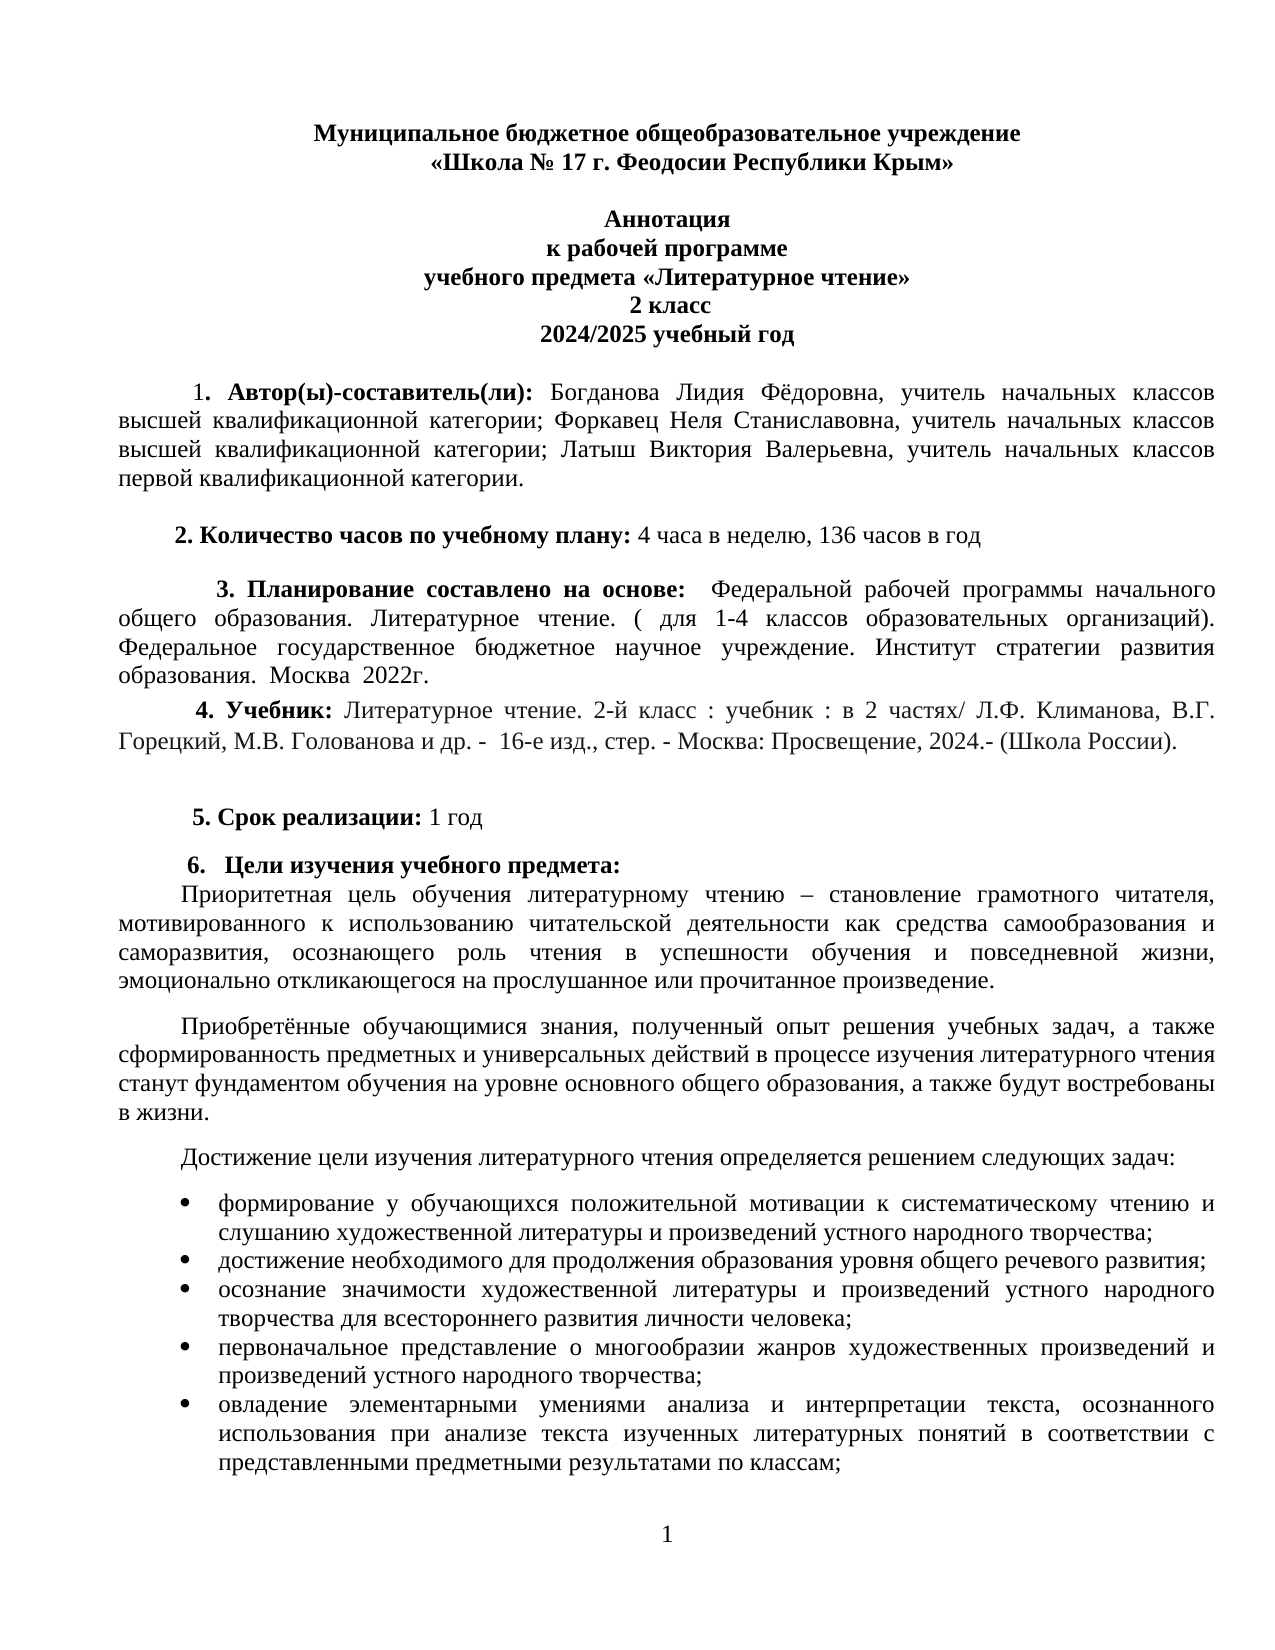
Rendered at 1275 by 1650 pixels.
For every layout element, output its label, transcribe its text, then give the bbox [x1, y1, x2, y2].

text 6. Цели изучения учебного предмета: [118, 850, 1157, 879]
list достижение необходимого для продолжения образования уровня общего речевого развития; [181, 1245, 1216, 1274]
text учебного предмета «Литературное чтение» [118, 262, 1216, 291]
list первоначальное представление о многообразии жанров художественных произведений и произведений устного народного творчества; [181, 1332, 1216, 1389]
text 4. Учебник: Литературное чтение. 2-й класс : учебник : в 2 частях/ Л.Ф. Климанова, В.Г. Горецкий, М.В. Голованова и др. - 16-е изд., стер. - Москва: Просвещение, 2024.- (Школа России). [118, 696, 1216, 755]
text 1. Автор(ы)-составитель(ли): Богданова Лидия Фёдоровна, учитель начальных классов высшей квалификационной категории; Форкавец Неля Станиславовна, учитель начальных классов высшей квалификационной категории; Латыш Виктория Валерьевна, учитель начальных классов первой квалификационной категории. [118, 377, 1216, 492]
text 2. Количество часов по учебному плану: 4 часа в неделю, 136 часов в год [118, 521, 1216, 549]
text «Школа № 17 г. Феодосии Республики Крым» [118, 147, 1216, 176]
text 2 класс [118, 291, 1216, 319]
list формирование у обучающихся положительной мотивации к систематическому чтению и слушанию художественной литературы и произведений устного народного творчества; [181, 1188, 1216, 1245]
text Достижение цели изучения литературного чтения определяется решением следующих задач: [118, 1142, 1216, 1171]
text к рабочей программе [118, 233, 1216, 262]
text Муниципальное бюджетное общеобразовательное учреждение [118, 118, 1216, 147]
text 2024/2025 учебный год [118, 319, 1216, 348]
text Приобретённые обучающимися знания, полученный опыт решения учебных задач, а также сформированность предметных и универсальных действий в процессе изучения литературного чтения станут фундаментом обучения на уровне основного общего образования, а также будут востребованы в жизни. [118, 1011, 1216, 1126]
text Приоритетная цель обучения литературному чтению – становление грамотного читателя, мотивированного к использованию читательской деятельности как средства самообразования и саморазвития, осознающего роль чтения в успешности обучения и повседневной жизни, эмоционально откликающегося на прослушанное или прочитанное произведение. [118, 879, 1216, 994]
subtitle 3. Планирование составлено на основе: Федеральной рабочей программы начального общего образования. Литературное чтение. ( для 1-4 классов образовательных организаций). Федеральное государственное бюджетное научное учреждение. Институт стратегии развития образования. Москва 2022г. [118, 574, 1216, 689]
text Аннотация [118, 204, 1216, 233]
text 5. Срок реализации: 1 год [118, 802, 1216, 831]
list овладение элементарными умениями анализа и интерпретации текста, осознанного использования при анализе текста изученных литературных понятий в соответствии с представленными предметными результатами по классам; [181, 1389, 1216, 1475]
list осознание значимости художественной литературы и произведений устного народного творчества для всестороннего развития личности человека; [181, 1274, 1216, 1332]
